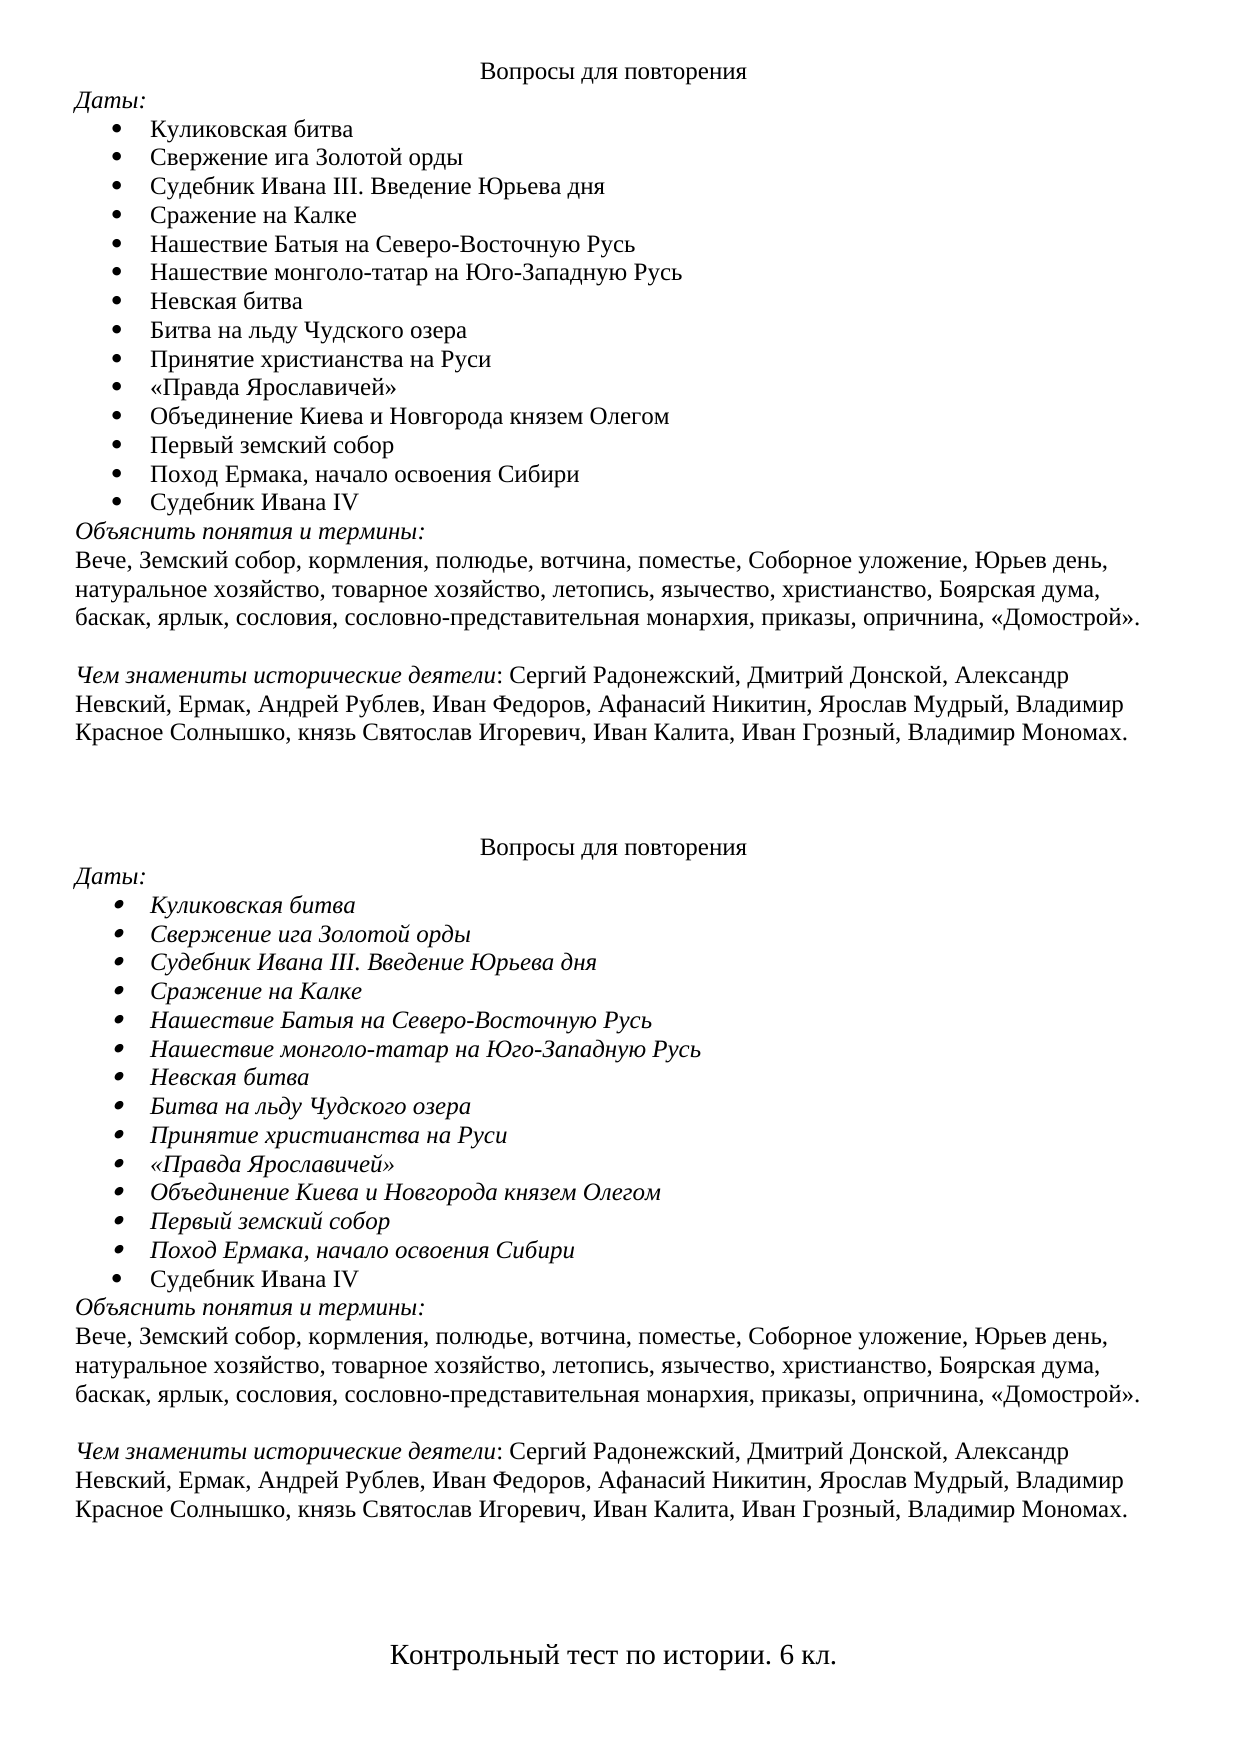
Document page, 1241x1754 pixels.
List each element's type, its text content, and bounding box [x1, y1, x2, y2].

list Сражение на Калке [112, 976, 1152, 1005]
list Поход Ермака, начало освоения Сибири [112, 1235, 1152, 1264]
list Принятие христианства на Руси [112, 1120, 1152, 1149]
text Чем знамениты исторические деятели: Сергий Радонежский, Дмитрий Донской, Александр Невский, Ермак, Андрей Рублев, Иван Федоров, Афанасий Никитин, Ярослав Мудрый, Владимир Красное Солнышко, князь Святослав Игоревич, Иван Калита, Иван Грозный, Владимир Мономах. [75, 1436, 1152, 1522]
list Нашествие Батыя на Северо-Восточную Русь [112, 229, 1152, 257]
text Объяснить понятия и термины: [75, 516, 1152, 545]
list Судебник Ивана III. Введение Юрьева дня [112, 171, 1152, 200]
list Принятие христианства на Руси [112, 344, 1152, 372]
text Объяснить понятия и термины: [75, 1292, 1152, 1321]
list «Правда Ярославичей» [112, 1149, 1152, 1177]
list Судебник Ивана III. Введение Юрьева дня [112, 947, 1152, 976]
text Контрольный тест по истории. 6 кл. [75, 1637, 1152, 1671]
text Чем знамениты исторические деятели: Сергий Радонежский, Дмитрий Донской, Александр Невский, Ермак, Андрей Рублев, Иван Федоров, Афанасий Никитин, Ярослав Мудрый, Владимир Красное Солнышко, князь Святослав Игоревич, Иван Калита, Иван Грозный, Владимир Мономах. [75, 660, 1152, 746]
list Невская битва [112, 286, 1152, 315]
list Куликовская битва [112, 114, 1152, 142]
list Нашествие Батыя на Северо-Восточную Русь [112, 1005, 1152, 1034]
list Объединение Киева и Новгорода князем Олегом [112, 1177, 1152, 1206]
list Поход Ермака, начало освоения Сибири [112, 459, 1152, 487]
list Битва на льду Чудского озера [112, 1091, 1152, 1120]
text Вече, Земский собор, кормления, полюдье, вотчина, поместье, Соборное уложение, Юрьев день, натуральное хозяйство, товарное хозяйство, летопись, язычество, христианство, Боярская дума, баскак, ярлык, сословия, сословно-представительная монархия, приказы, опричнина, «Домострой». [75, 1321, 1152, 1407]
list Невская битва [112, 1062, 1152, 1091]
text Вече, Земский собор, кормления, полюдье, вотчина, поместье, Соборное уложение, Юрьев день, натуральное хозяйство, товарное хозяйство, летопись, язычество, христианство, Боярская дума, баскак, ярлык, сословия, сословно-представительная монархия, приказы, опричнина, «Домострой». [75, 545, 1152, 631]
list Первый земский собор [112, 1206, 1152, 1235]
list Битва на льду Чудского озера [112, 315, 1152, 344]
text Даты: [75, 861, 1152, 890]
text Даты: [75, 85, 1152, 114]
list «Правда Ярославичей» [112, 372, 1152, 401]
list Сражение на Калке [112, 200, 1152, 229]
list Свержение ига Золотой орды [112, 142, 1152, 171]
list Судебник Ивана IV [112, 487, 1152, 516]
list Свержение ига Золотой орды [112, 919, 1152, 947]
list Объединение Киева и Новгорода князем Олегом [112, 401, 1152, 430]
list Судебник Ивана IV [112, 1264, 1152, 1292]
list Нашествие монголо-татар на Юго-Западную Русь [112, 1034, 1152, 1062]
list Первый земский собор [112, 430, 1152, 459]
text Вопросы для повторения [75, 832, 1152, 861]
text Вопросы для повторения [75, 56, 1152, 85]
list Нашествие монголо-татар на Юго-Западную Русь [112, 257, 1152, 286]
list Куликовская битва [112, 890, 1152, 919]
